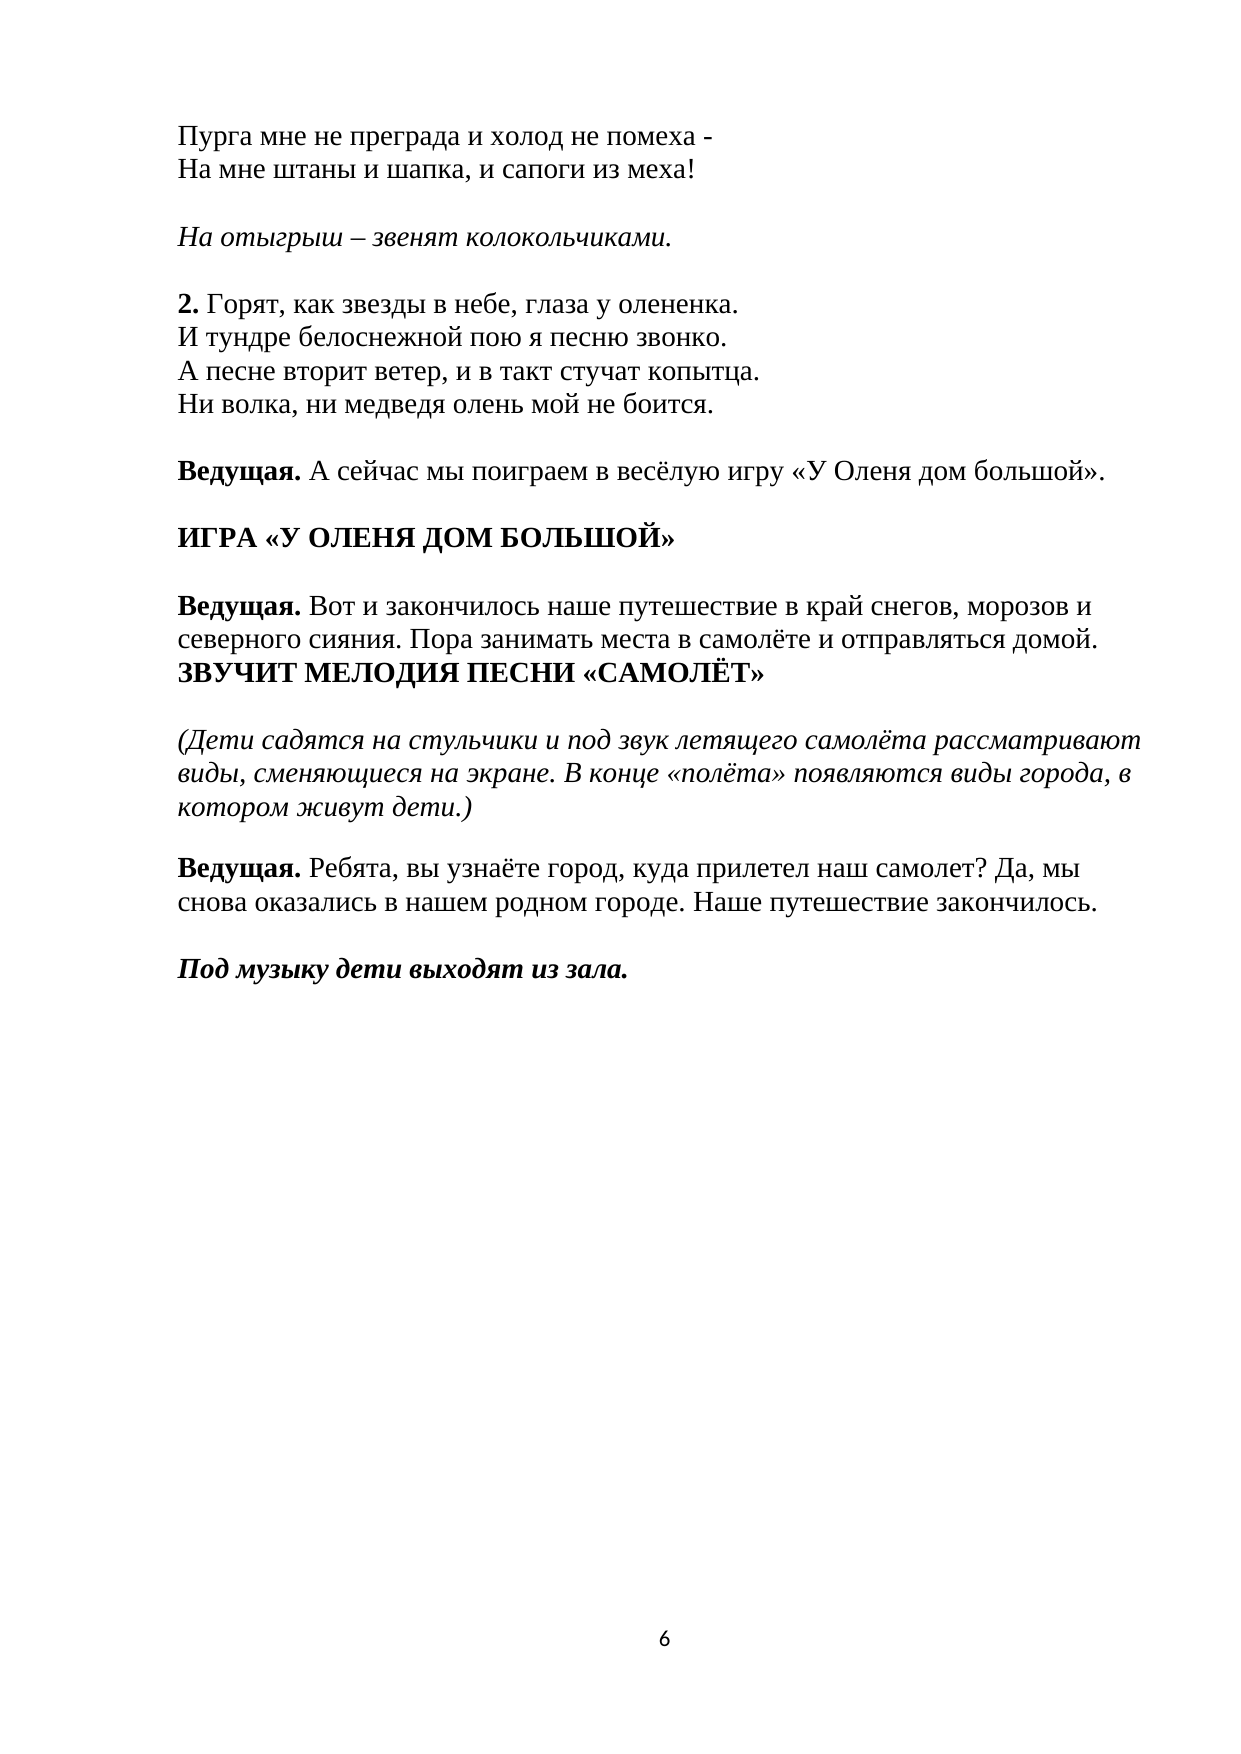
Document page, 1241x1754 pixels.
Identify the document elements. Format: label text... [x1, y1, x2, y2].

text 2. Горят, как звезды в небе, глаза у олененка. И тундре белоснежной пою я песню звонко. А песне вторит ветер, и в такт стучат копытца. Ни волка, ни медведя олень мой не боится. [177, 286, 1152, 420]
text ИГРА «У ОЛЕНЯ ДОМ БОЛЬШОЙ» [177, 521, 1152, 554]
text На отыгрыш – звенят колокольчиками. [177, 219, 1152, 252]
text Под музыку дети выходят из зала. [177, 951, 1152, 985]
text Ведущая. А сейчас мы поиграем в весёлую игру «У Оленя дом большой». [177, 453, 1152, 487]
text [177, 118, 1152, 185]
text Ведущая. Ребята, вы узнаёте город, куда прилетел наш самолет? Да, мы снова оказались в нашем родном городе. Наше путешествие закончилось. [177, 851, 1152, 918]
text (Дети садятся на стульчики и под звук летящего самолёта рассматривают виды, сменяющиеся на экране. В конце «полёта» появляются виды города, в котором живут дети.) [177, 722, 1152, 851]
text Ведущая. Вот и закончилось наше путешествие в край снегов, морозов и северного сияния. Пора занимать места в самолёте и отправляться домой. [177, 588, 1152, 655]
text ЗВУЧИТ МЕЛОДИЯ ПЕСНИ «САМОЛЁТ» [177, 655, 1152, 688]
